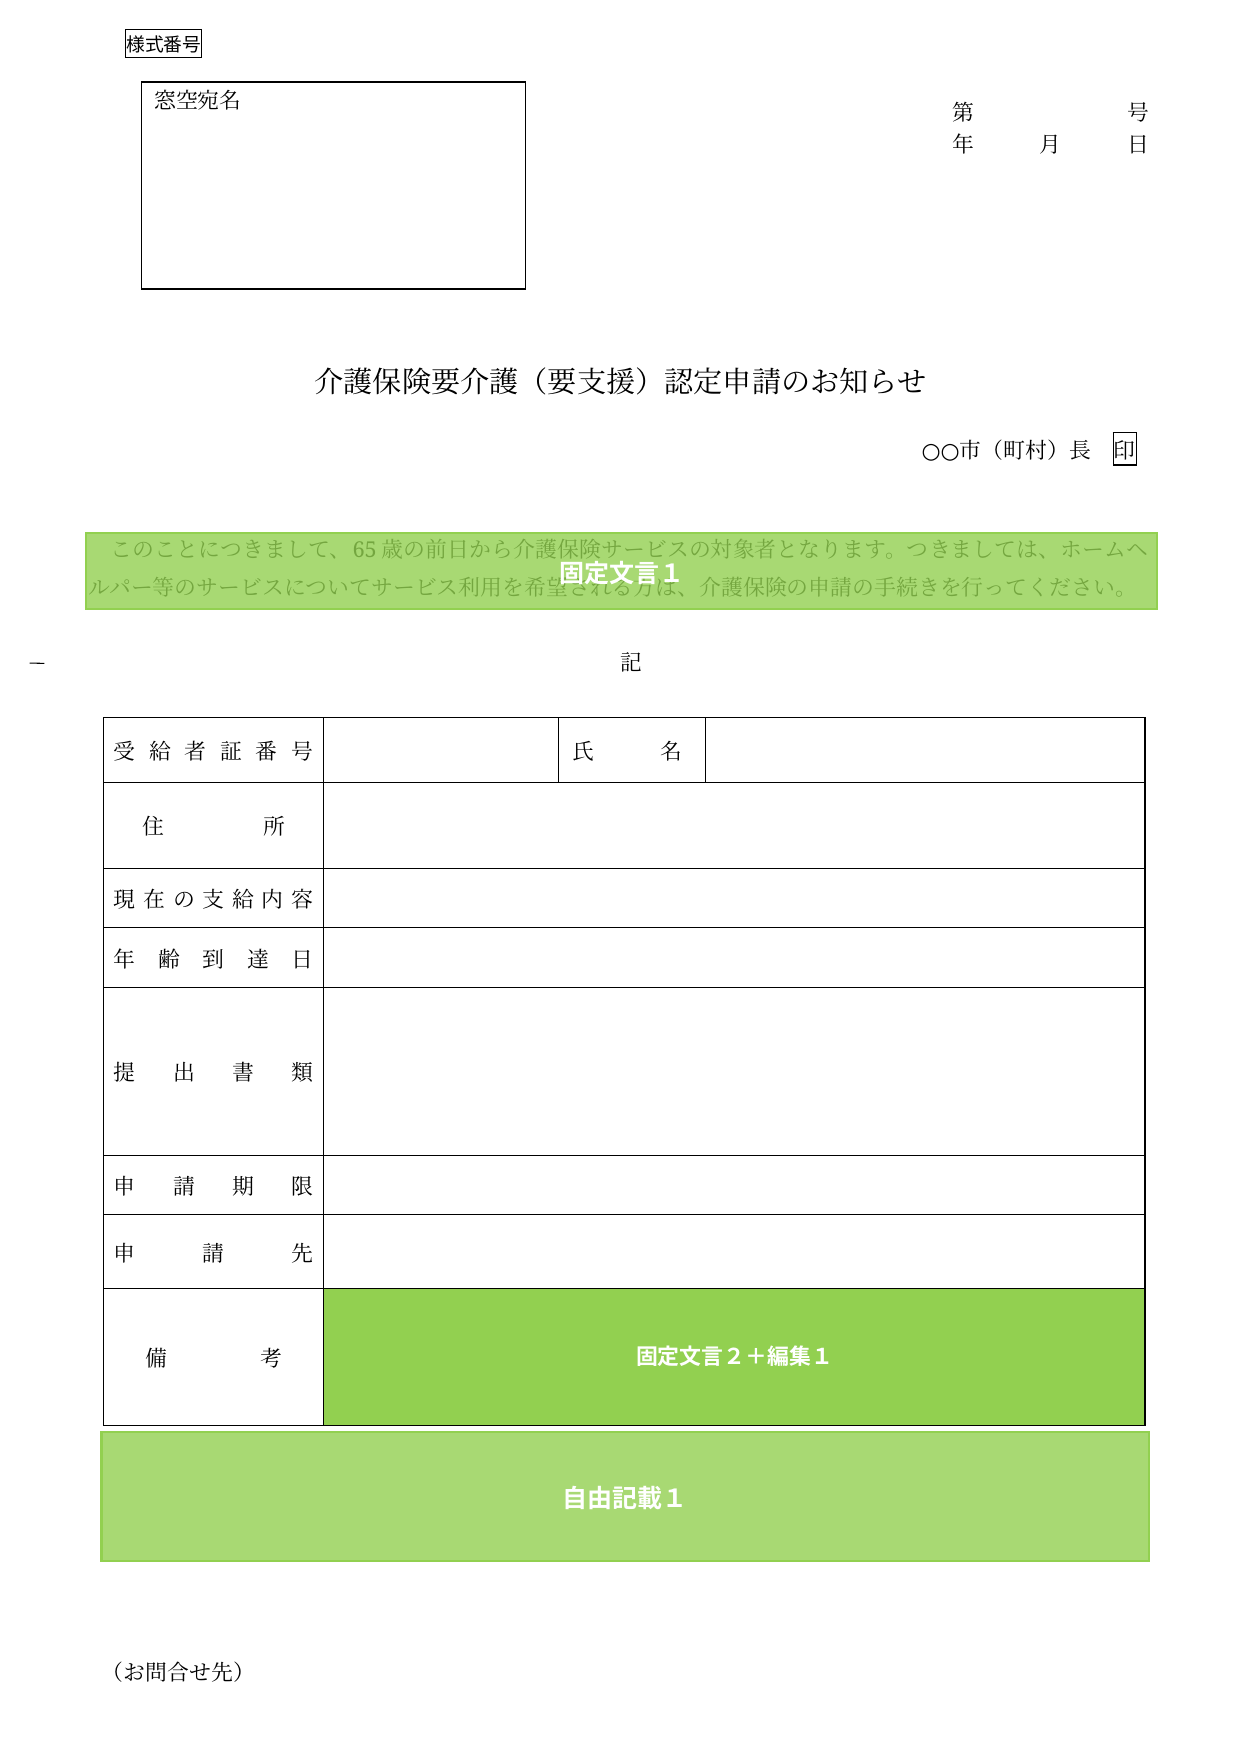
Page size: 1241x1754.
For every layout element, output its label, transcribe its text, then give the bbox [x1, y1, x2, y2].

table_cell 現在の支給内容 [104, 869, 323, 927]
table_cell [324, 928, 1144, 987]
text 記 [89, 642, 1152, 680]
table_cell [324, 988, 1144, 1155]
table_cell 固定文言２＋編集１ [324, 1289, 1144, 1425]
table_cell 申請先 [104, 1215, 323, 1288]
table_cell [324, 783, 1144, 867]
table_cell [324, 1156, 1144, 1214]
table_cell 申請期限 [104, 1156, 323, 1214]
table_header [324, 718, 558, 782]
table_cell 年齢到達日 [104, 928, 323, 987]
table_header [706, 718, 1144, 782]
table_cell [324, 1215, 1144, 1288]
text 介護保険要介護（要支援）認定申請のお知らせ [89, 342, 1152, 417]
table_cell 提出書類 [104, 988, 323, 1155]
table_cell 備 考 [104, 1289, 323, 1425]
table_header 受給者証番号 [104, 718, 323, 782]
table_cell [324, 869, 1144, 927]
table_header （お問合せ先） [100, 1651, 986, 1689]
table_cell 住 所 [104, 783, 323, 867]
table_header 氏 名 [559, 718, 705, 782]
